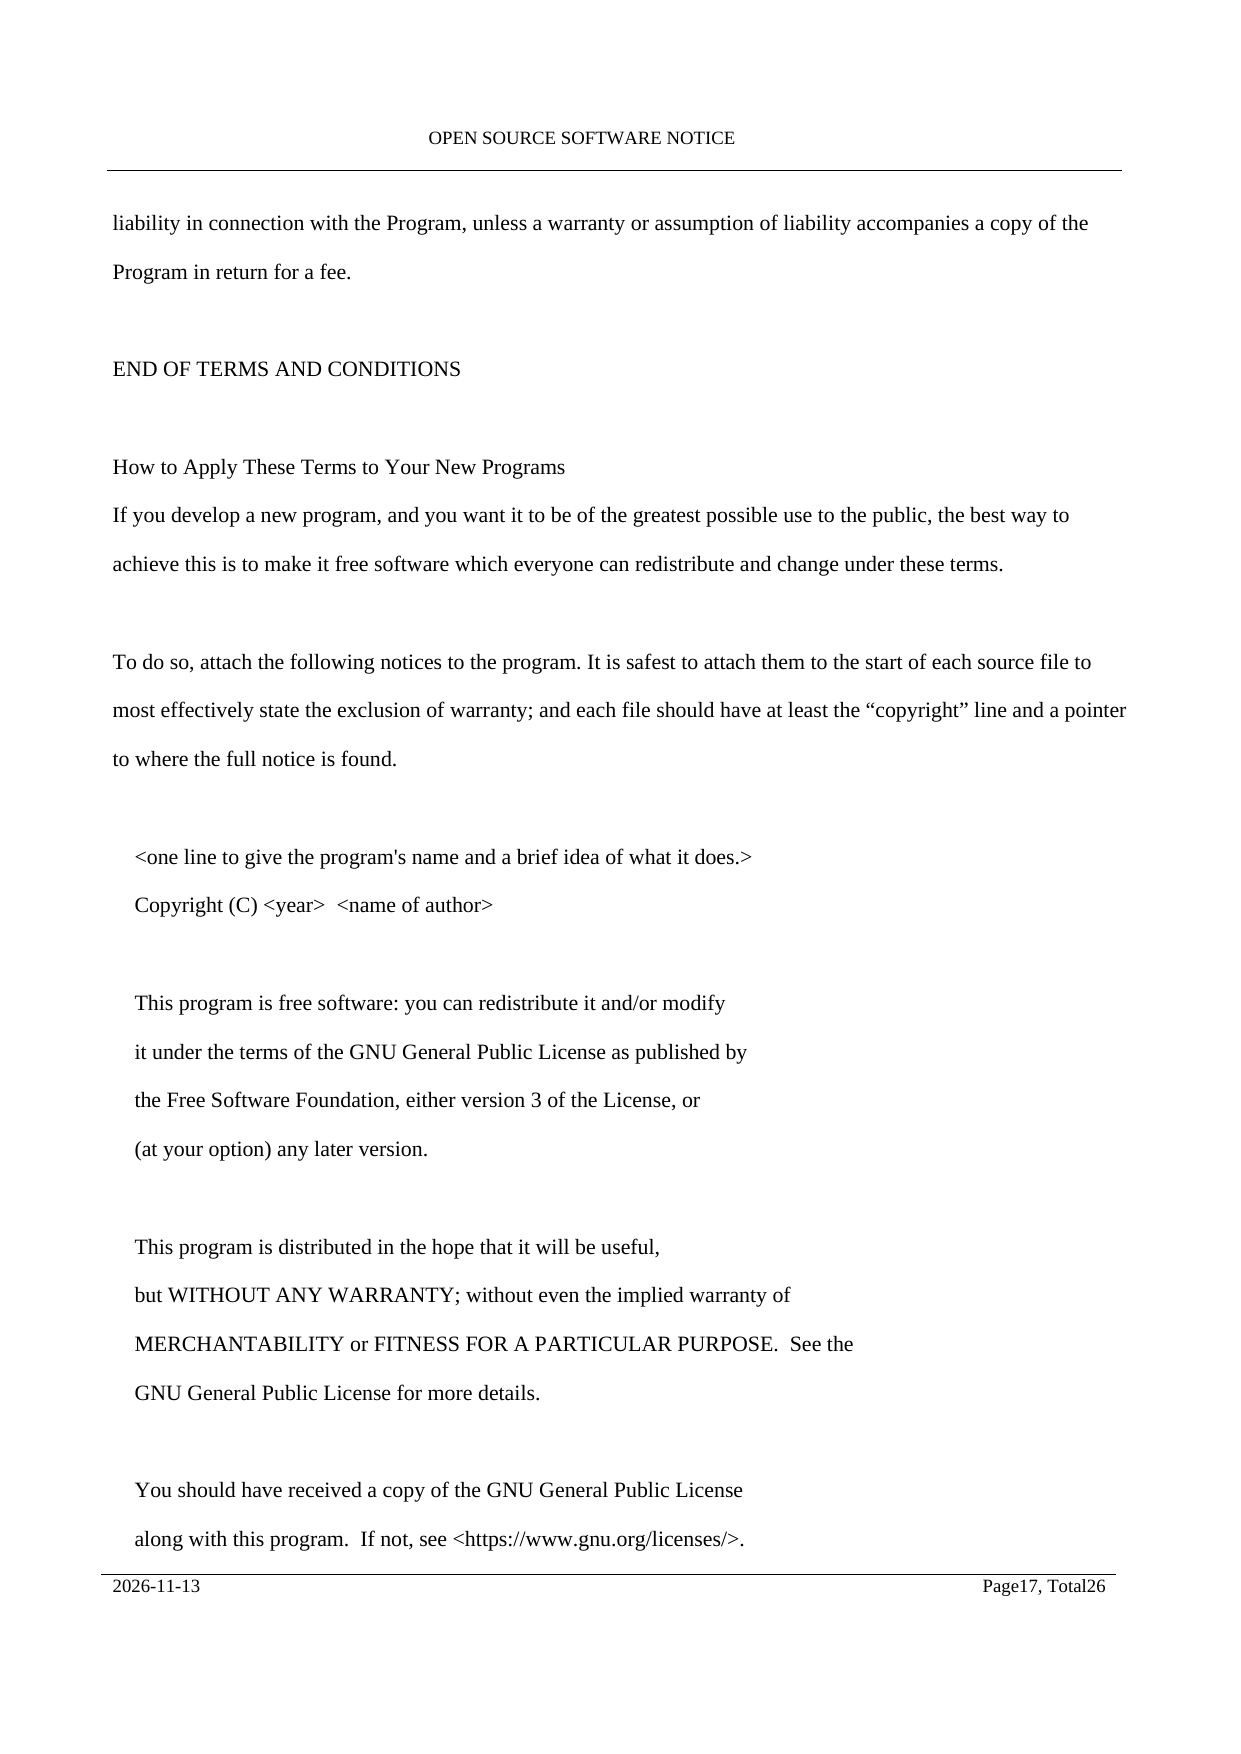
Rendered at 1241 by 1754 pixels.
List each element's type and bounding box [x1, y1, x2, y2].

text [112, 206, 1128, 1555]
